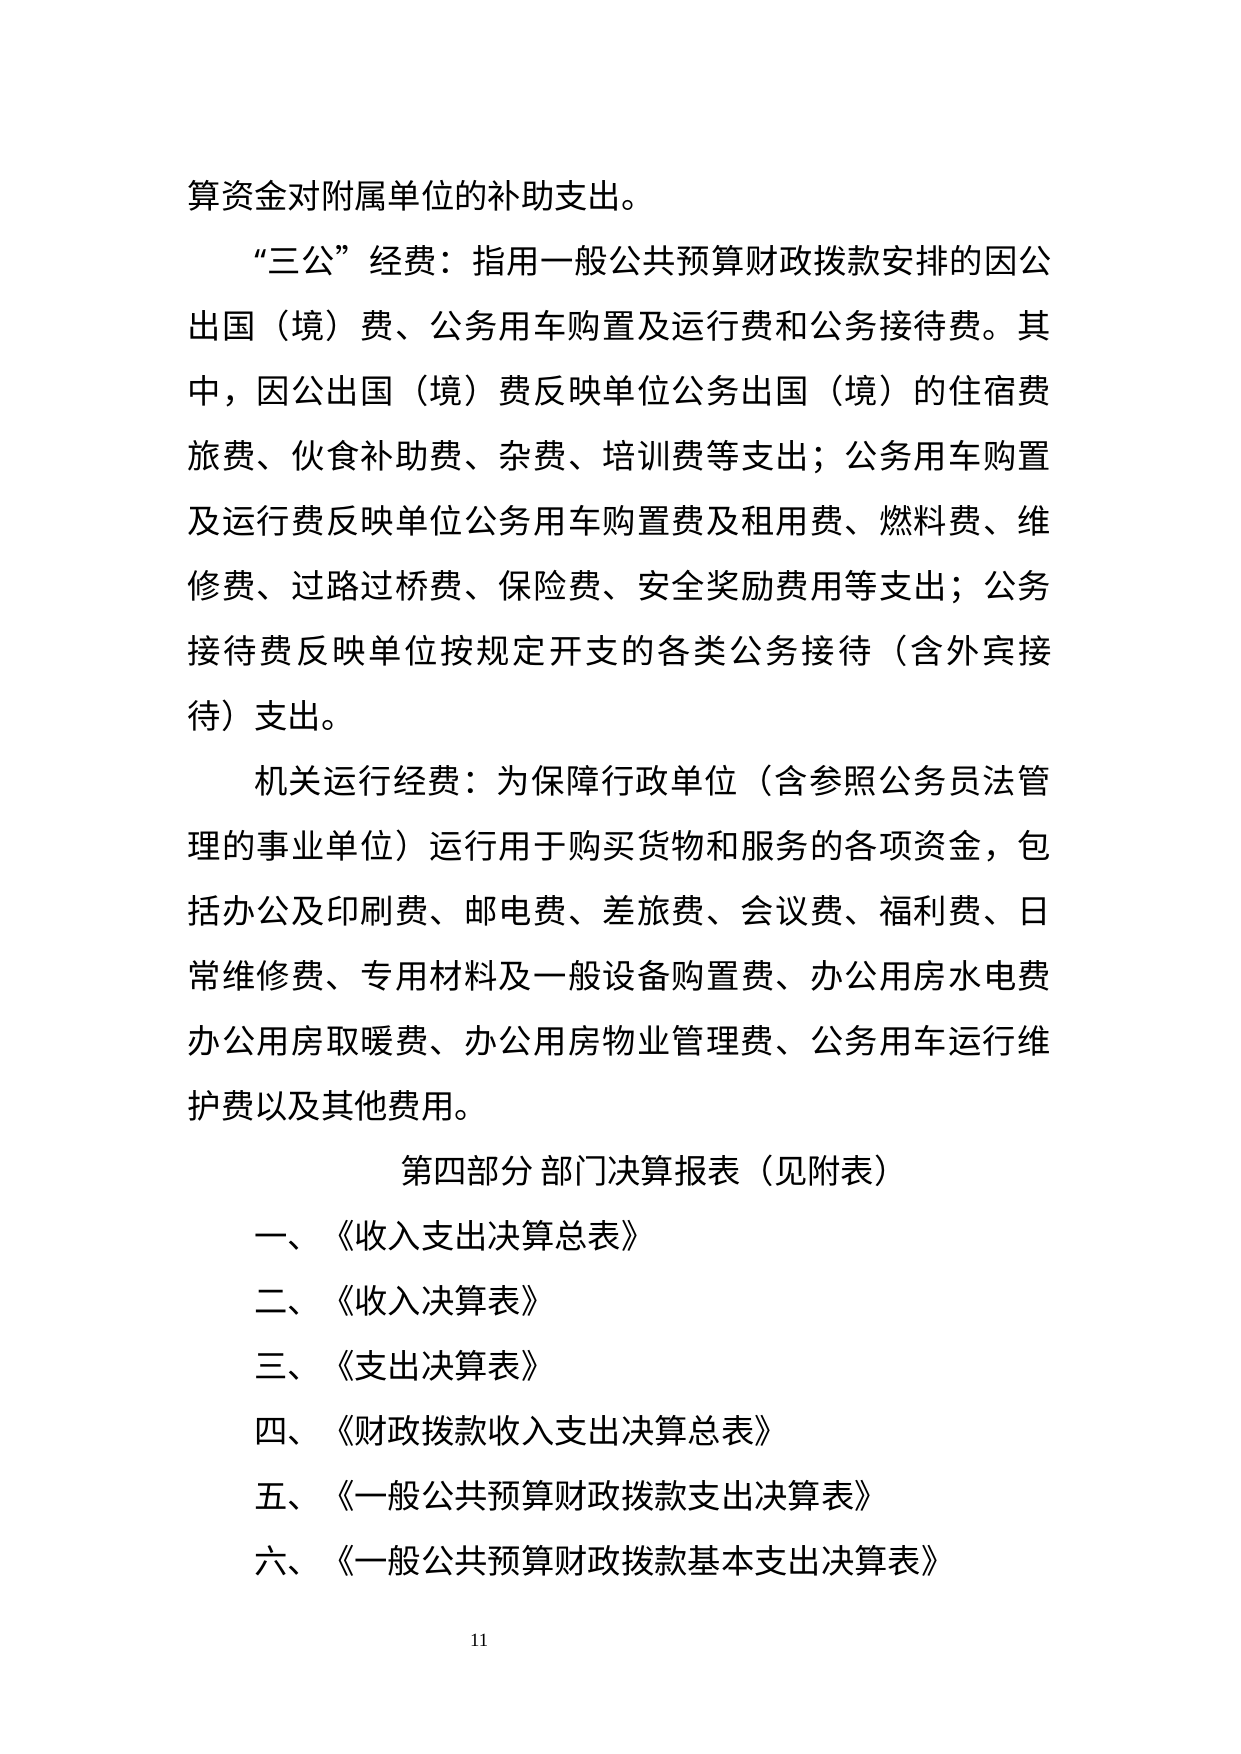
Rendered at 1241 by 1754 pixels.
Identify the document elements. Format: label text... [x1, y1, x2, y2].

text 第四部分 部门决算报表（见附表） [187, 1137, 1053, 1202]
text 四、《财政拨款收入支出决算总表》 [187, 1397, 1053, 1462]
text 六、《一般公共预算财政拨款基本支出决算表》 [187, 1527, 1053, 1592]
text 五、《一般公共预算财政拨款支出决算表》 [187, 1462, 1053, 1527]
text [187, 162, 1053, 227]
text 二、《收入决算表》 [187, 1267, 1053, 1332]
text 三、《支出决算表》 [187, 1332, 1053, 1397]
text 机关运行经费：为保障行政单位（含参照公务员法管理的事业单位）运行用于购买货物和服务的各项资金，包括办公及印刷费、邮电费、差旅费、会议费、福利费、日常维修费、专用材料及一般设备购置费、办公用房水电费、办公用房取暖费、办公用房物业管理费、公务用车运行维护费以及其他费用。 [187, 747, 1053, 1137]
text 一、《收入支出决算总表》 [187, 1202, 1053, 1267]
text “三公”经费：指用一般公共预算财政拨款安排的因公出国（境）费、公务用车购置及运行费和公务接待费。其中，因公出国（境）费反映单位公务出国（境）的住宿费、旅费、伙食补助费、杂费、培训费等支出；公务用车购置及运行费反映单位公务用车购置费及租用费、燃料费、维修费、过路过桥费、保险费、安全奖励费用等支出；公务接待费反映单位按规定开支的各类公务接待（含外宾接待）支出。 [187, 227, 1053, 747]
